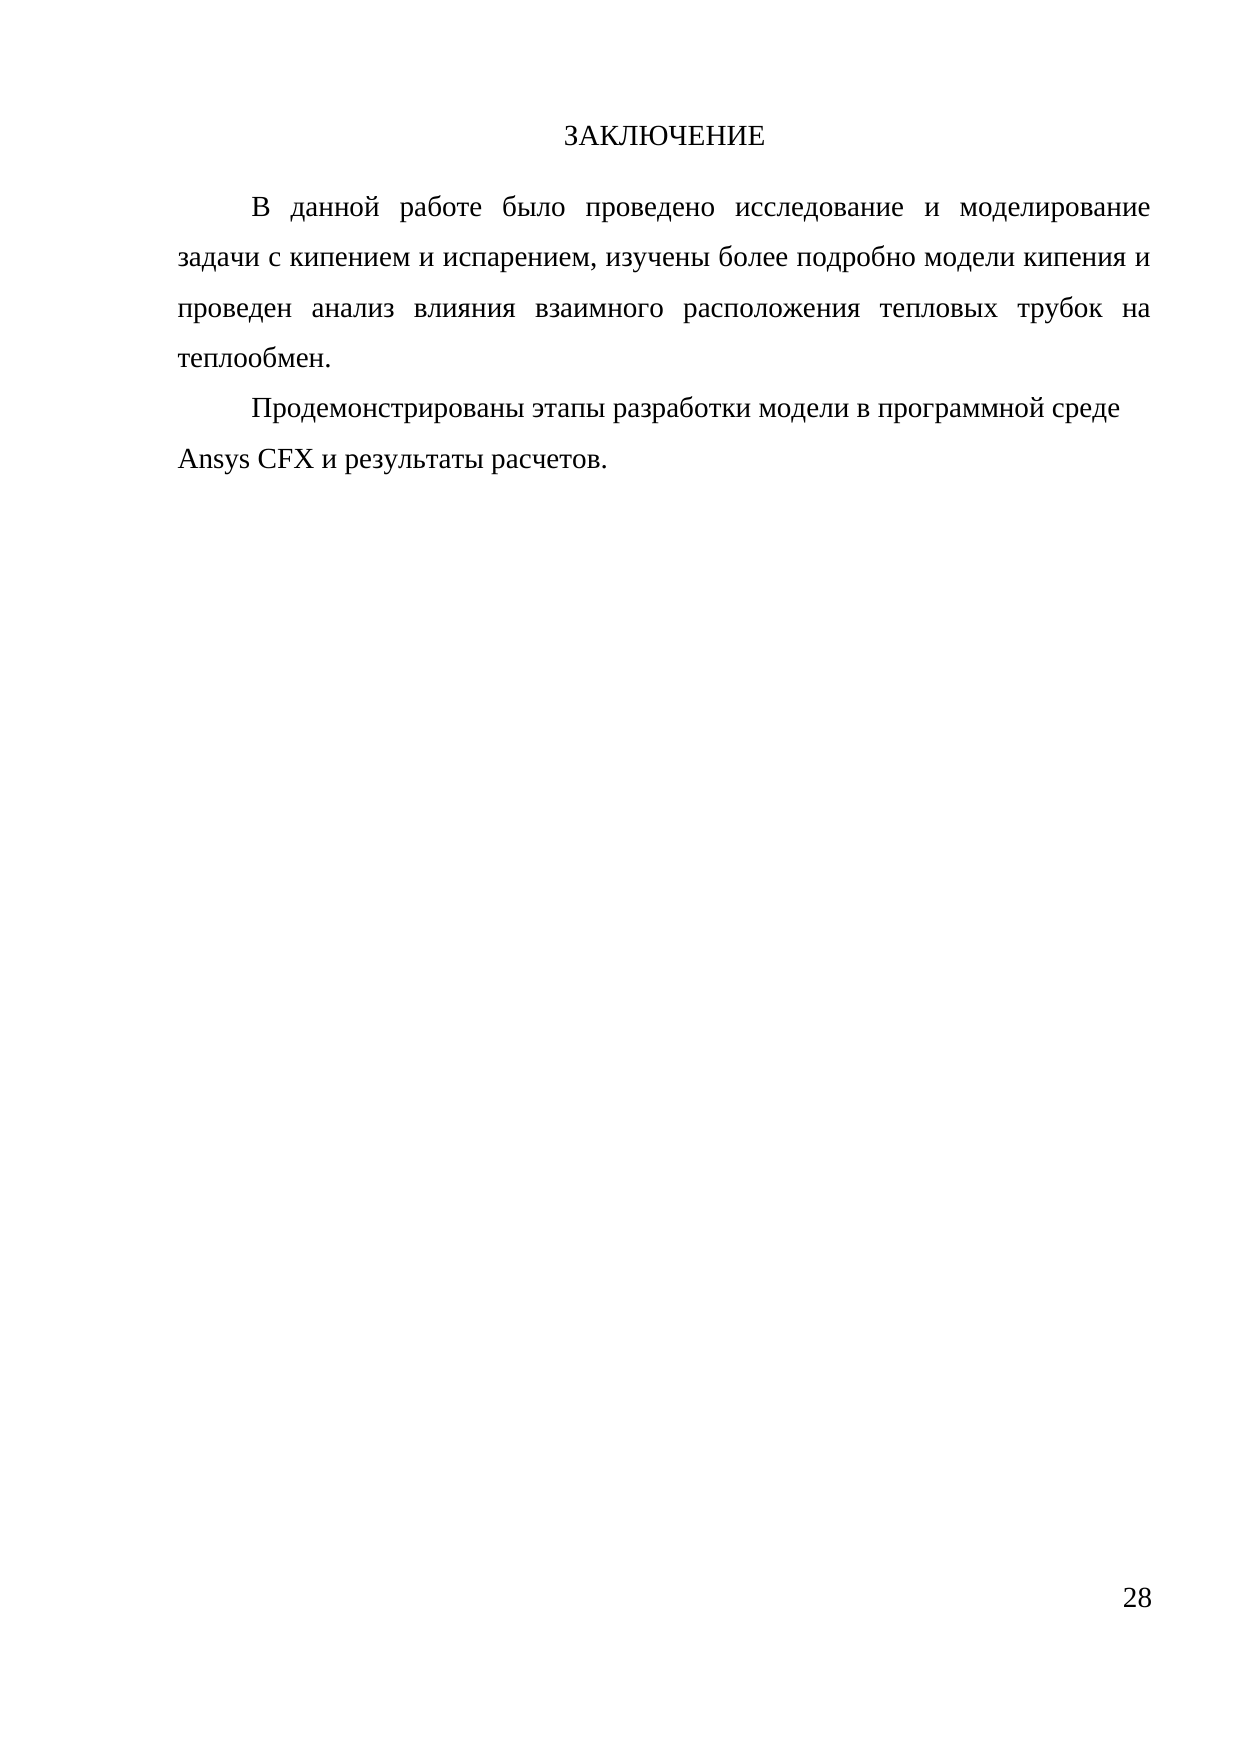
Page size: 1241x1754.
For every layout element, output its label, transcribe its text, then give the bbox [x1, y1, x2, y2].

text В данной работе было проведено исследование и моделирование задачи с кипением и испарением, изучены более подробно модели кипения и проведен анализ влияния взаимного расположения тепловых трубок на теплообмен. [177, 189, 1152, 374]
text ЗАКЛЮЧЕНИЕ [177, 118, 1152, 152]
text Продемонстрированы этапы разработки модели в программной среде Ansys CFX и результаты расчетов. [177, 391, 1152, 474]
